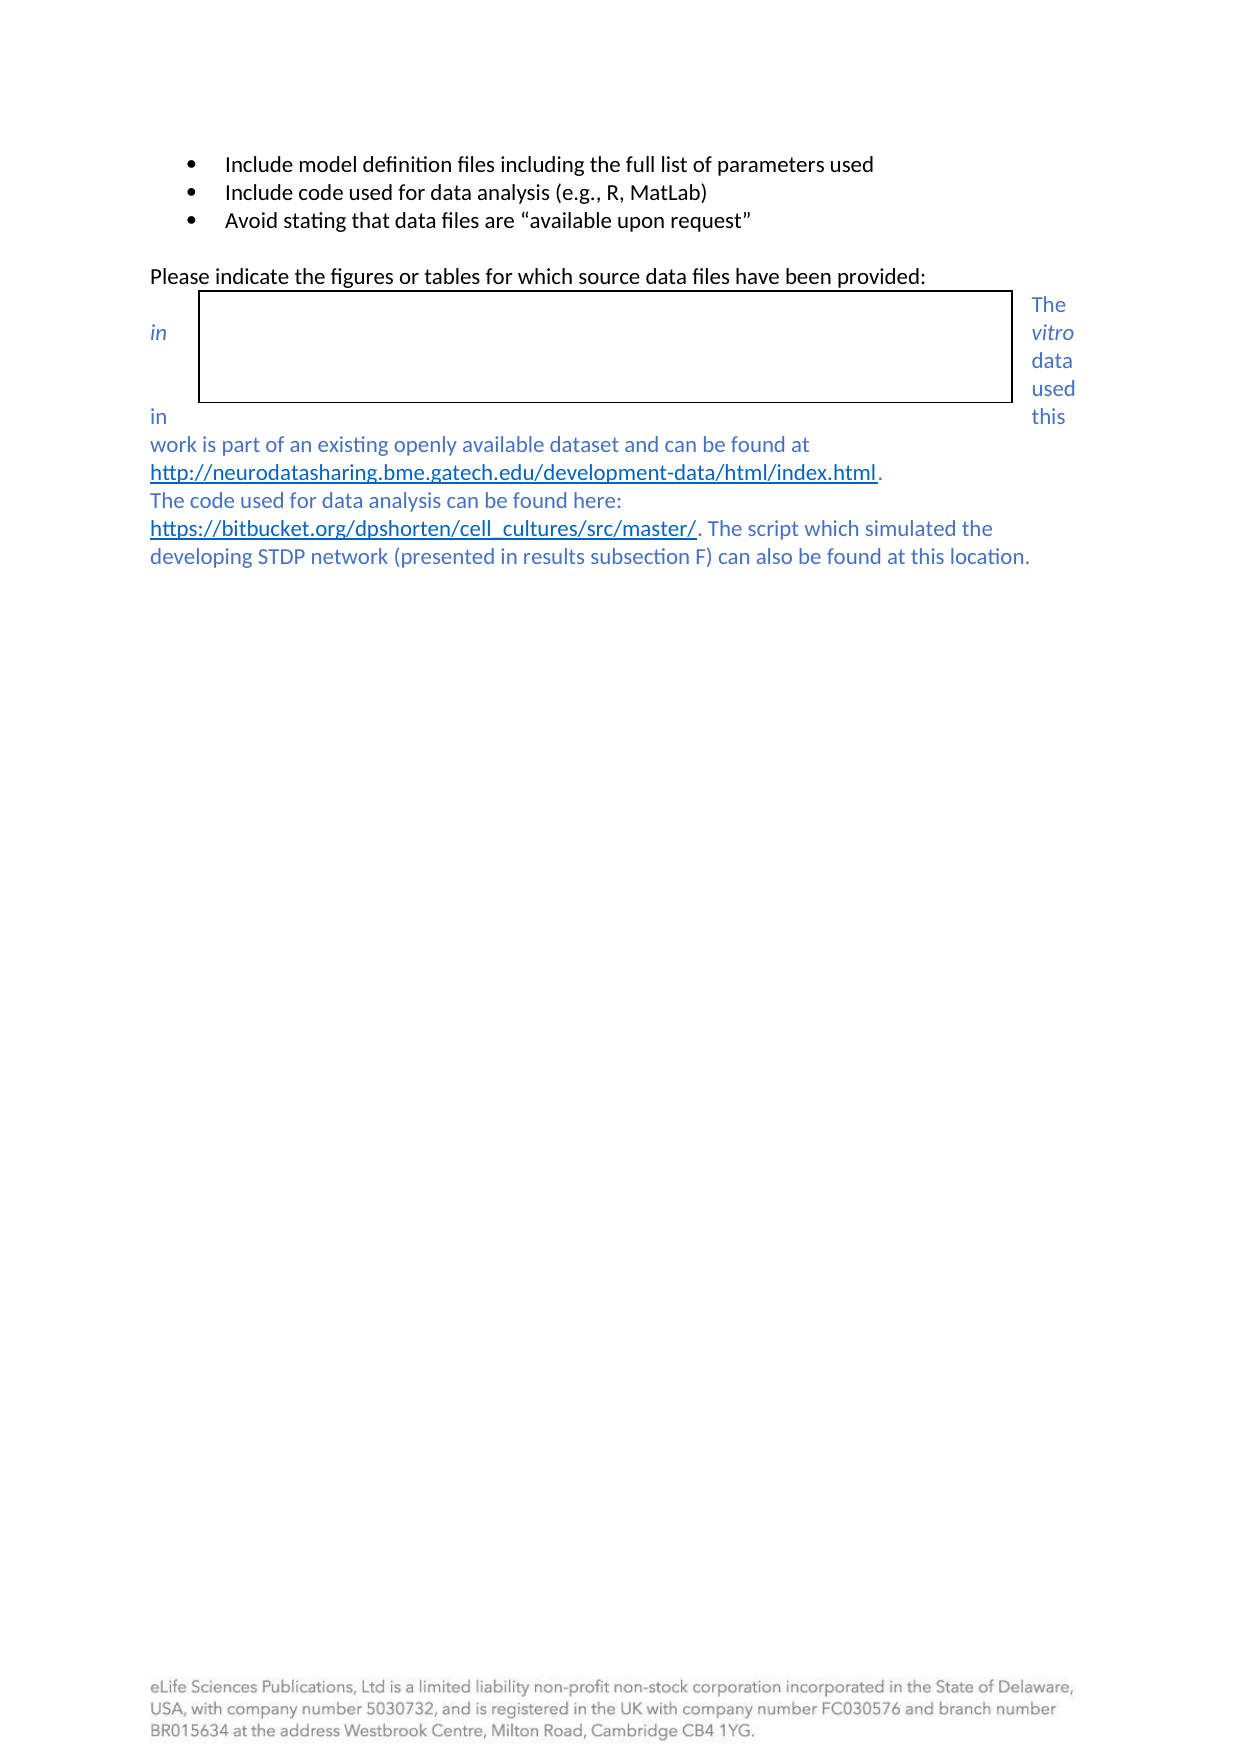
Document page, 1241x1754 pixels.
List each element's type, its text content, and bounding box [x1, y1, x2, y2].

text The in vitro data used in this work is part of an existing openly available dataset and can be found at http://neurodatasharing.bme.gatech.edu/development-data/html/index.html. [150, 290, 1090, 486]
picture [0, 1635, 1241, 1754]
list Avoid stating that data files are “available upon request” [187, 206, 1090, 234]
list Include model definition files including the full list of parameters used [187, 150, 1090, 178]
text The code used for data analysis can be found here: https://bitbucket.org/dpshorten/cell_cultures/src/master/. The script which simulated the developing STDP network (presented in results subsection F) can also be found at this location. [150, 486, 1090, 570]
list Include code used for data analysis (e.g., R, MatLab) [187, 178, 1090, 206]
text Please indicate the figures or tables for which source data files have been provided: [150, 262, 1090, 290]
